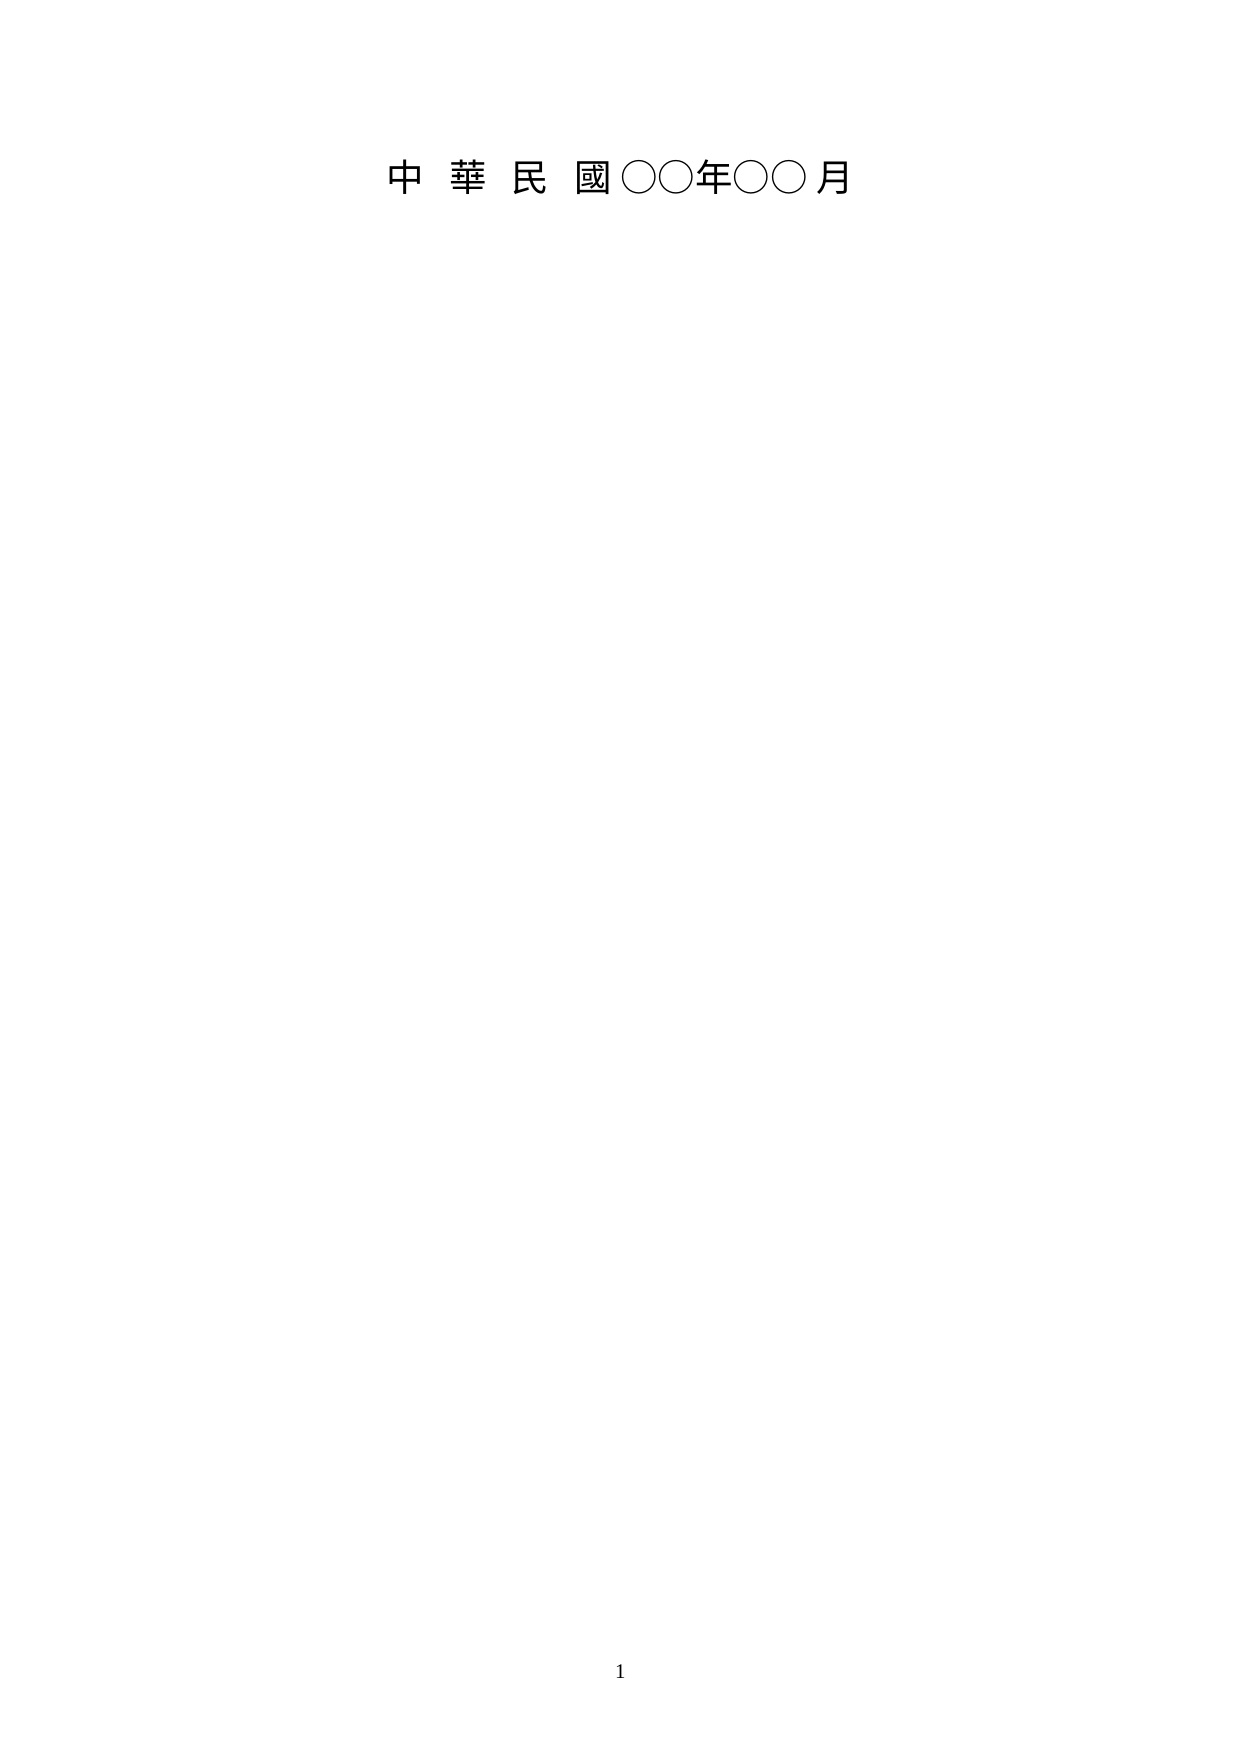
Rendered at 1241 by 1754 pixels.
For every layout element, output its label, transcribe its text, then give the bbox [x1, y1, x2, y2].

text 中 華 民 國 ○○年○○ 月 [153, 148, 1087, 202]
